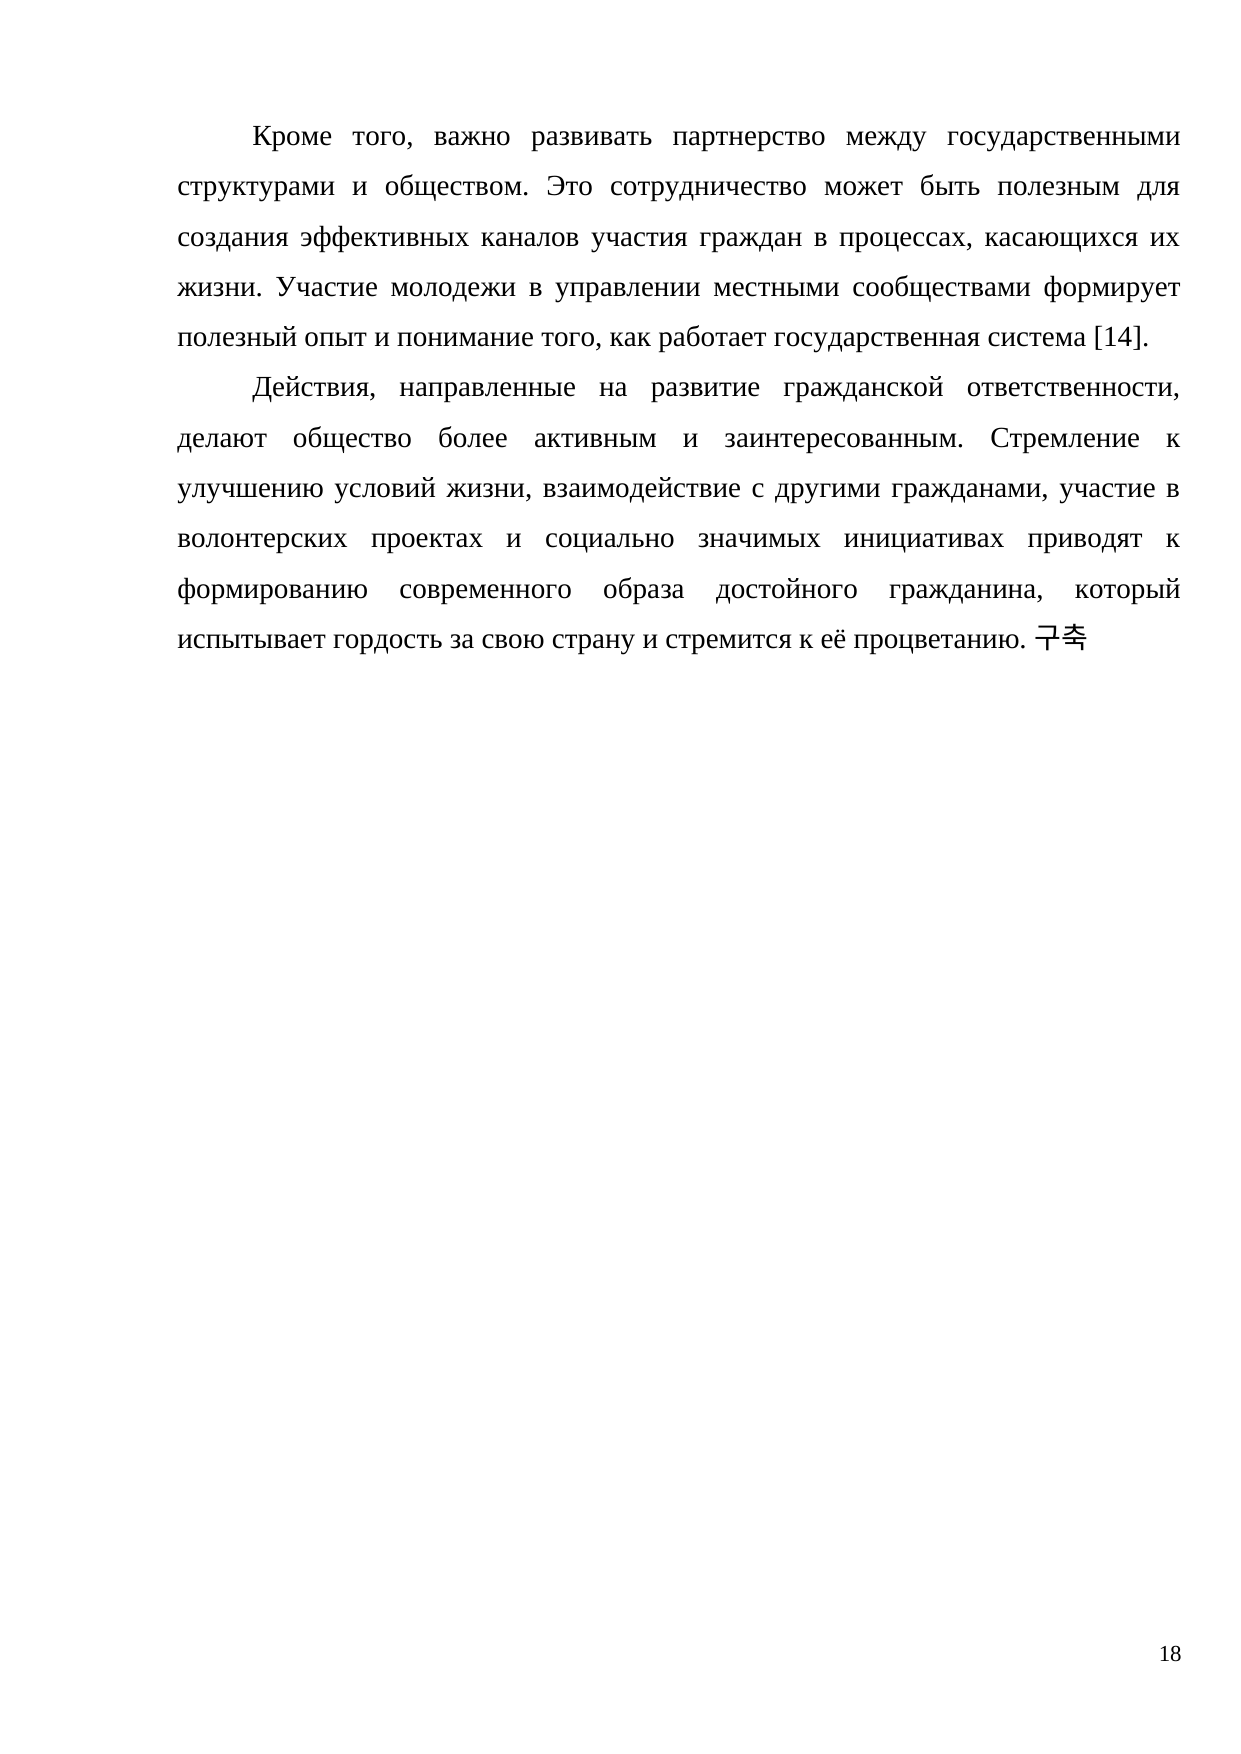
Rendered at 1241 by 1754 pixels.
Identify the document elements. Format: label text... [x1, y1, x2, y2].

text Действия, направленные на развитие гражданской ответственности, делают общество более активным и заинтересованным. Стремление к улучшению условий жизни, взаимодействие с другими гражданами, участие в волонтерских проектах и социально значимых инициативах приводят к формированию современного образа достойного гражданина, который испытывает гордость за свою страну и стремится к её процветанию. 구축 [177, 369, 1181, 655]
text Кроме того, важно развивать партнерство между государственными структурами и обществом. Это сотрудничество может быть полезным для создания эффективных каналов участия граждан в процессах, касающихся их жизни. Участие молодежи в управлении местными сообществами формирует полезный опыт и понимание того, как работает государственная система [14]. [177, 118, 1181, 353]
